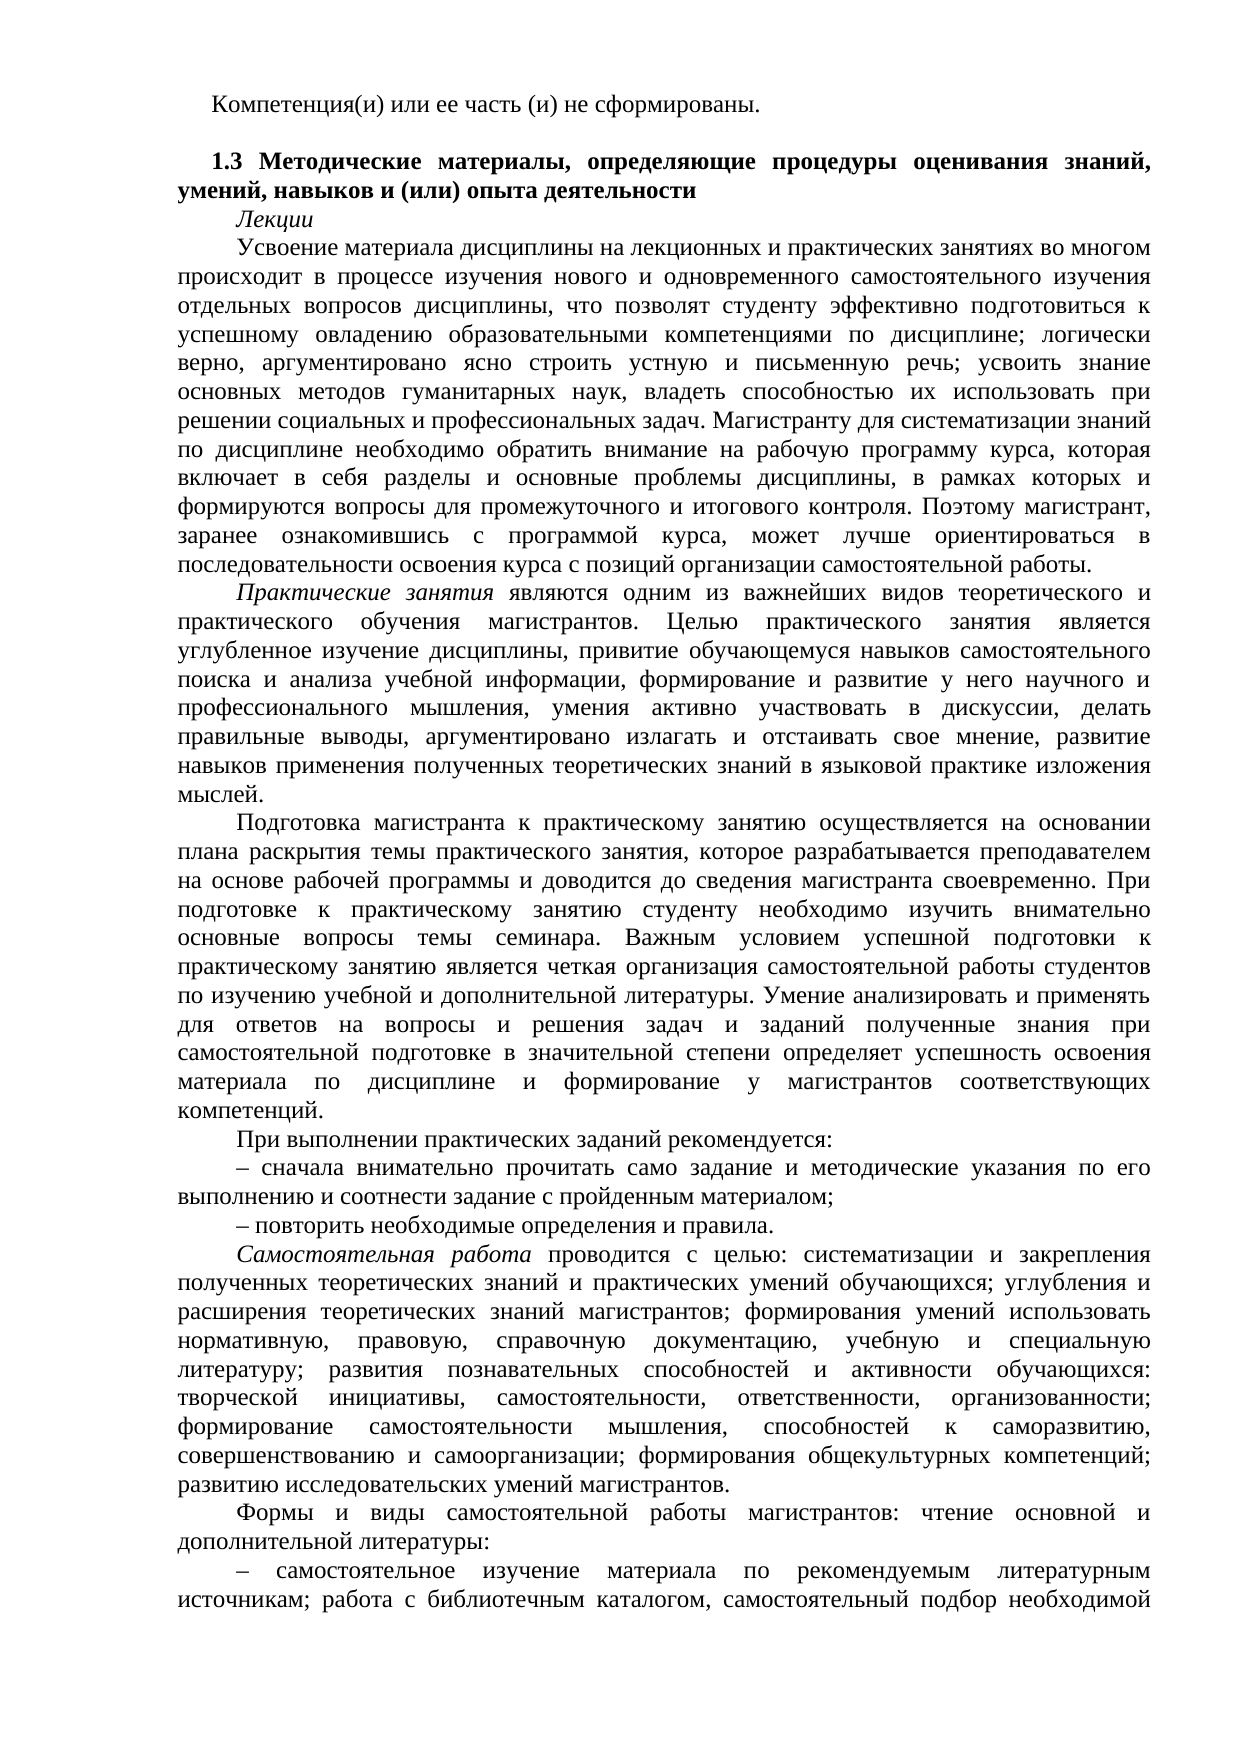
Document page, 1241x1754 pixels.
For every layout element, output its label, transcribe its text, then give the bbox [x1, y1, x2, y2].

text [177, 1555, 1152, 1612]
text Лекции [177, 204, 1152, 232]
text Усвоение материала дисциплины на лекционных и практических занятиях во многом происходит в процессе изучения нового и одновременного самостоятельного изучения отдельных вопросов дисциплины, что позволят студенту эффективно подготовиться к успешному овладению образовательными компетенциями по дисциплине; логически верно, аргументировано ясно строить устную и письменную речь; усвоить знание основных методов гуманитарных наук, владеть способностью их использовать при решении социальных и профессиональных задач. Магистранту для систематизации знаний по дисциплине необходимо обратить внимание на рабочую программу курса, которая включает в себя разделы и основные проблемы дисциплины, в рамках которых и формируются вопросы для промежуточного и итогового контроля. Поэтому магистрант, заранее ознакомившись с программой курса, может лучше ориентироваться в последовательности освоения курса с позиций организации самостоятельной работы. [177, 232, 1152, 577]
text Самостоятельная работа проводится с целью: систематизации и закрепления полученных теоретических знаний и практических умений обучающихся; углубления и расширения теоретических знаний магистрантов; формирования умений использовать нормативную, правовую, справочную документацию, учебную и специальную литературу; развития познавательных способностей и активности обучающихся: творческой инициативы, самостоятельности, ответственности, организованности; формирование самостоятельности мышления, способностей к саморазвитию, совершенствованию и самоорганизации; формирования общекультурных компетенций; развитию исследовательских умений магистрантов. [177, 1239, 1152, 1497]
text При выполнении практических заданий рекомендуется: [177, 1124, 1152, 1152]
text Формы и виды самостоятельной работы магистрантов: чтение основной и дополнительной литературы: [177, 1497, 1152, 1555]
text Подготовка магистранта к практическому занятию осуществляется на основании плана раскрытия темы практического занятия, которое разрабатывается преподавателем на основе рабочей программы и доводится до сведения магистранта своевременно. При подготовке к практическому занятию студенту необходимо изучить внимательно основные вопросы темы семинара. Важным условием успешной подготовки к практическому занятию является четкая организация самостоятельной работы студентов по изучению учебной и дополнительной литературы. Умение анализировать и применять для ответов на вопросы и решения задач и заданий полученные знания при самостоятельной подготовке в значительной степени определяет успешность освоения материала по дисциплине и формирование у магистрантов соответствующих компетенций. [177, 807, 1152, 1124]
text – сначала внимательно прочитать само задание и методические указания по его выполнению и соотнести задание с пройденным материалом; [177, 1152, 1152, 1210]
text Компетенция(и) или ее часть (и) не сформированы. [177, 89, 1152, 117]
text 1.3 Методические материалы, определяющие процедуры оценивания знаний, умений, навыков и (или) опыта деятельности [177, 146, 1152, 204]
text Практические занятия являются одним из важнейших видов теоретического и практического обучения магистрантов. Целью практического занятия является углубленное изучение дисциплины, привитие обучающемуся навыков самостоятельного поиска и анализа учебной информации, формирование и развитие у него научного и профессионального мышления, умения активно участвовать в дискуссии, делать правильные выводы, аргументировано излагать и отстаивать свое мнение, развитие навыков применения полученных теоретических знаний в языковой практике изложения мыслей. [177, 577, 1152, 807]
text – повторить необходимые определения и правила. [177, 1210, 1152, 1239]
